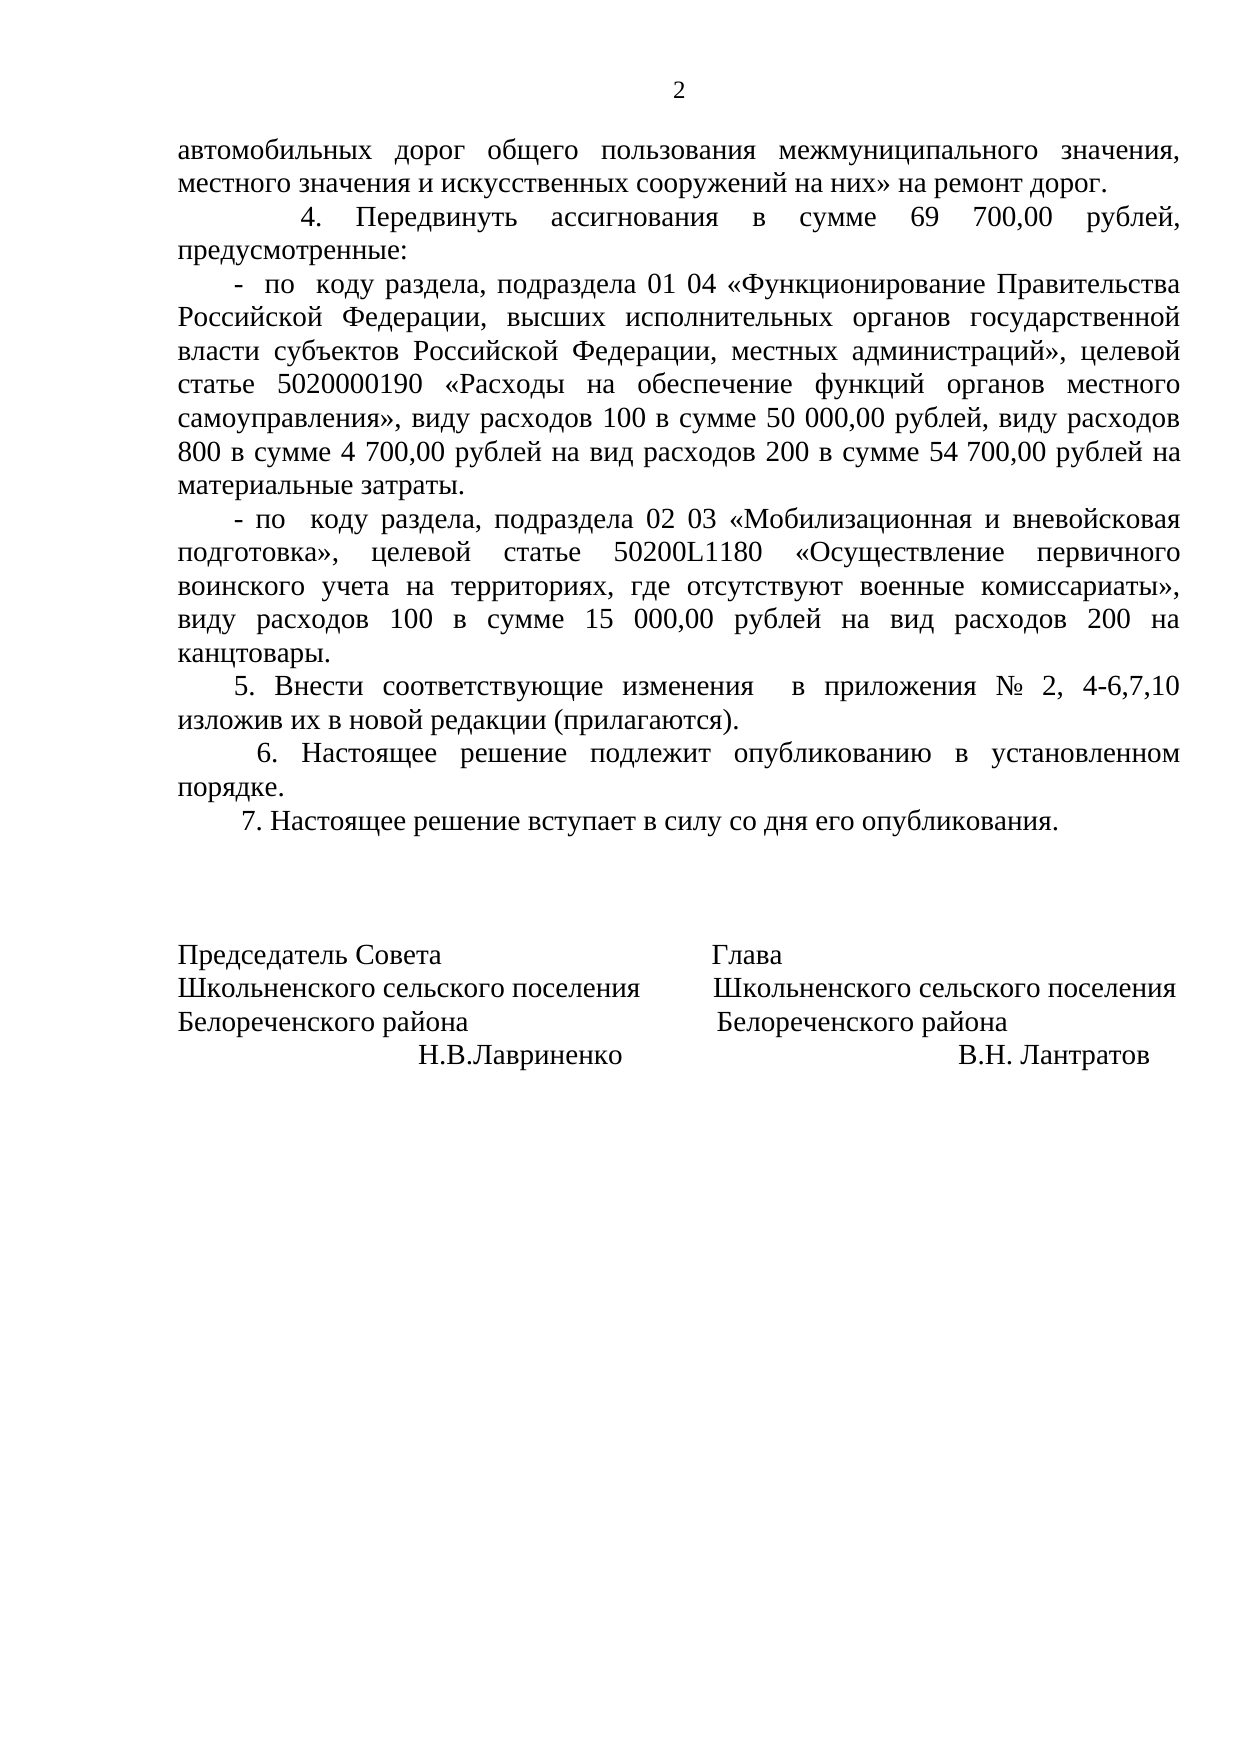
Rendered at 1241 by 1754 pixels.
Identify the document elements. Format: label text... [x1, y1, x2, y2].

text - по коду раздела, подраздела 02 03 «Мобилизационная и вневойсковая подготовка», целевой статье 50200L1180 «Осуществление первичного воинского учета на территориях, где отсутствуют военные комиссариаты», виду расходов 100 в сумме 15 000,00 рублей на вид расходов 200 на канцтовары. [177, 501, 1181, 668]
text 6. Настоящее решение подлежит опубликованию в установленном порядке. [177, 736, 1181, 803]
text 5. Внести соответствующие изменения в приложения № 2, 4-6,7,10 изложив их в новой редакции (прилагаются). [177, 668, 1181, 736]
text Н.В.Лавриненко В.Н. Лантратов [177, 1037, 1181, 1071]
text Школьненского сельского поселения Школьненского сельского поселения [177, 970, 1181, 1004]
text 4. Передвинуть ассигнования в сумме 69 700,00 рублей, предусмотренные: [177, 199, 1181, 266]
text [177, 132, 1181, 199]
text - по коду раздела, подраздела 01 04 «Функционирование Правительства Российской Федерации, высших исполнительных органов государственной власти субъектов Российской Федерации, местных администраций», целевой статье 5020000190 «Расходы на обеспечение функций органов местного самоуправления», виду расходов 100 в сумме 50 000,00 рублей, виду расходов 800 в сумме 4 700,00 рублей на вид расходов 200 в сумме 54 700,00 рублей на материальные затраты. [177, 266, 1181, 501]
text 7. Настоящее решение вступает в силу со дня его опубликования. [177, 803, 1181, 836]
text Белореченского района Белореченского района [177, 1004, 1181, 1037]
text Председатель Совета Глава [177, 937, 1181, 970]
